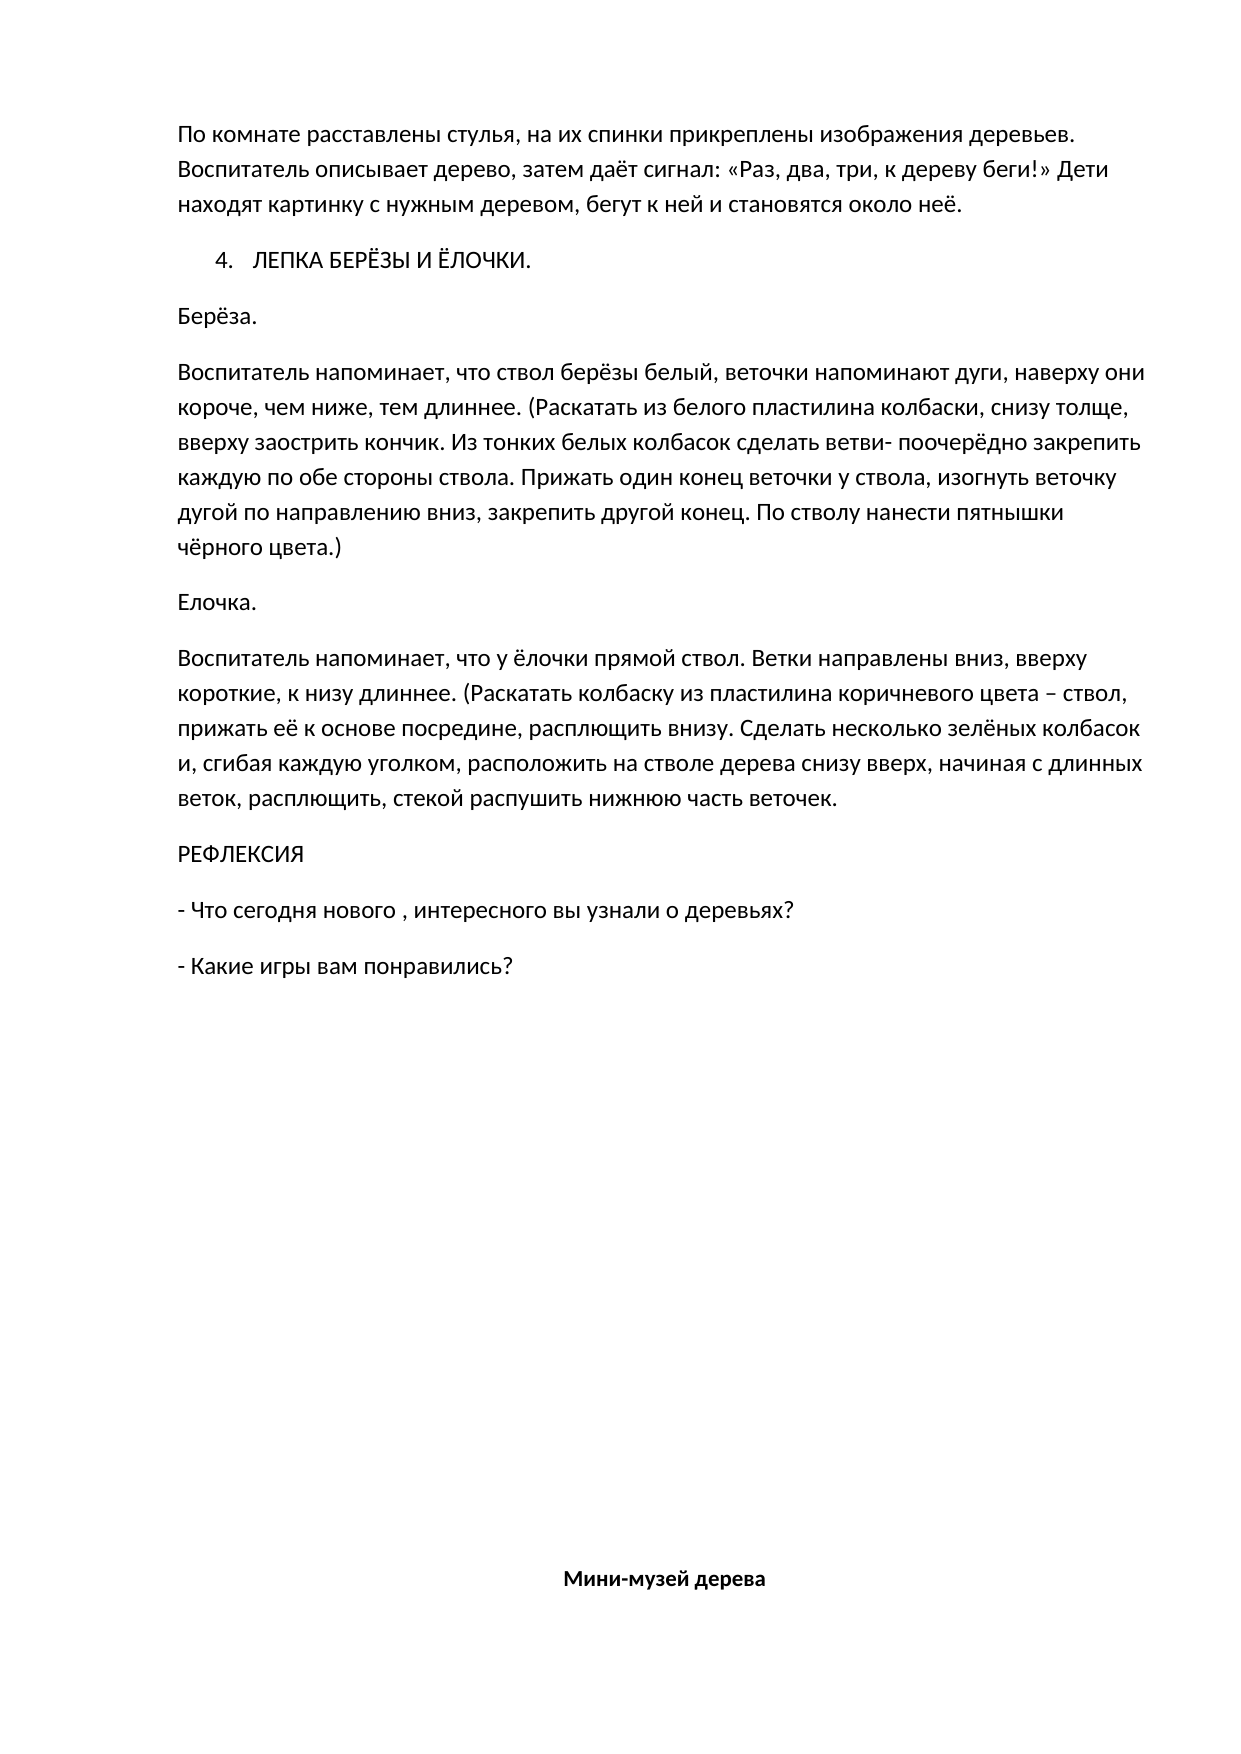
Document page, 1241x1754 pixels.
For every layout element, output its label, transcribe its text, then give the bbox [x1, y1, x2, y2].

text Елочка. [177, 586, 1152, 617]
text Воспитатель напоминает, что ствол берёзы белый, веточки напоминают дуги, наверху они короче, чем ниже, тем длиннее. (Раскатать из белого пластилина колбаски, снизу толще, вверху заострить кончик. Из тонких белых колбасок сделать ветви- поочерёдно закрепить каждую по обе стороны ствола. Прижать один конец веточки у ствола, изогнуть веточку дугой по направлению вниз, закрепить другой конец. По стволу нанести пятнышки чёрного цвета.) [177, 356, 1152, 561]
text - Что сегодня нового , интересного вы узнали о деревьях? [177, 894, 1152, 924]
text Мини-музей дерева [177, 1564, 1152, 1592]
text Берёза. [177, 300, 1152, 330]
text По комнате расставлены стулья, на их спинки прикреплены изображения деревьев. Воспитатель описывает дерево, затем даёт сигнал: «Раз, два, три, к дереву беги!» Дети находят картинку с нужным деревом, бегут к ней и становятся около неё. [177, 118, 1152, 219]
text - Какие игры вам понравились? [177, 950, 1152, 980]
text РЕФЛЕКСИЯ [177, 838, 1152, 869]
text Воспитатель напоминает, что у ёлочки прямой ствол. Ветки направлены вниз, вверху короткие, к низу длиннее. (Раскатать колбаску из пластилина коричневого цвета – ствол, прижать её к основе посредине, расплющить внизу. Сделать несколько зелёных колбасок и, сгибая каждую уголком, расположить на стволе дерева снизу вверх, начиная с длинных веток, расплющить, стекой распушить нижнюю часть веточек. [177, 642, 1152, 813]
list ЛЕПКА БЕРЁЗЫ И ЁЛОЧКИ. [215, 244, 1152, 274]
